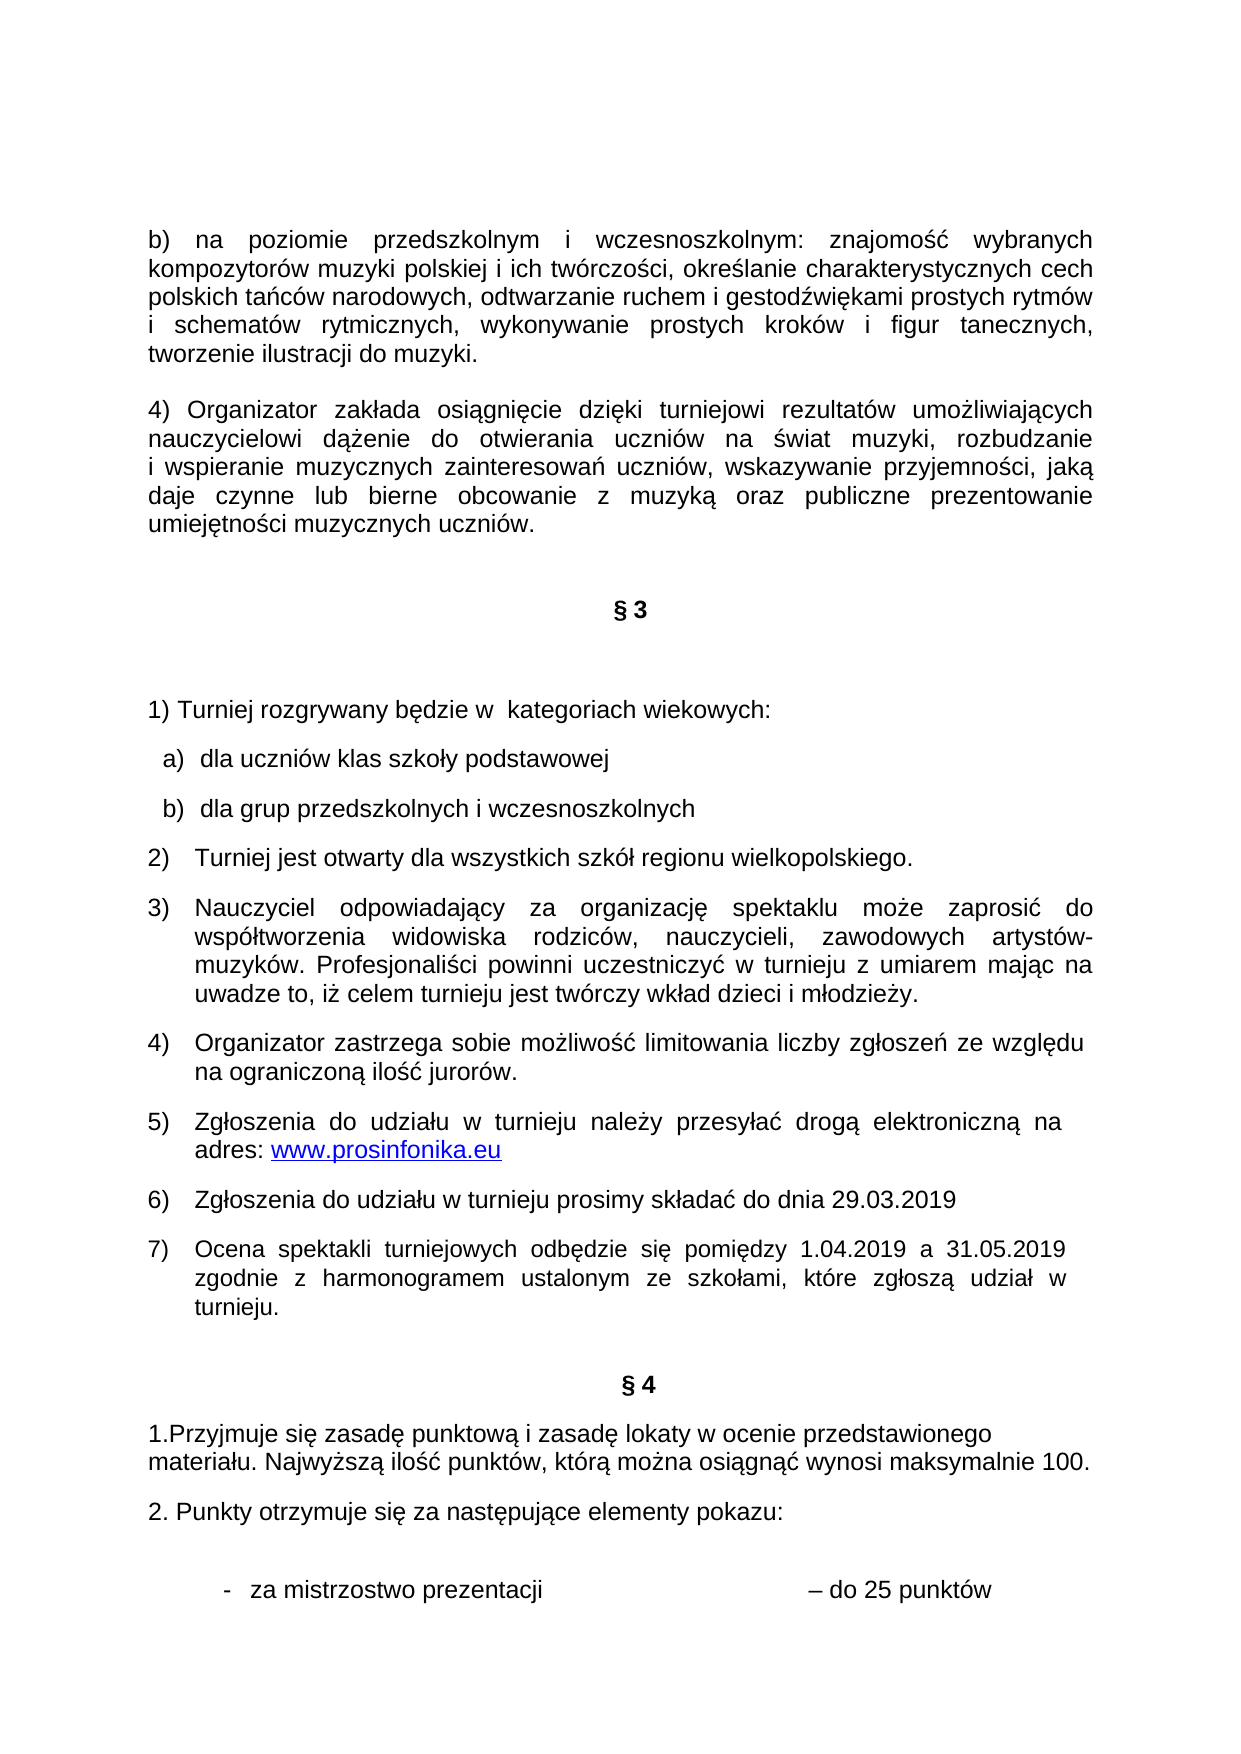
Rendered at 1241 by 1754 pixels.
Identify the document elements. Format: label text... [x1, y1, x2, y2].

text b) na poziomie przedszkolnym i wczesnoszkolnym: znajomość wybranych kompozytorów muzyki polskiej i ich twórczości, określanie charakterystycznych cech polskich tańców narodowych, odtwarzanie ruchem i gestodźwiękami prostych rytmów i schematów rytmicznych, wykonywanie prostych kroków i figur tanecznych, tworzenie ilustracji do muzyki. [148, 226, 1094, 367]
list dla grup przedszkolnych i wczesnoszkolnych [162, 794, 1094, 822]
text 4) Organizator zakłada osiągnięcie dzięki turniejowi rezultatów umożliwiających nauczycielowi dążenie do otwierania uczniów na świat muzyki, rozbudzanie i wspieranie muzycznych zainteresowań uczniów, wskazywanie przyjemności, jaką daje czynne lub bierne obcowanie z muzyką oraz publiczne prezentowanie umiejętności muzycznych uczniów. [148, 396, 1094, 538]
list 3 [613, 595, 1094, 624]
list Turniej jest otwarty dla wszystkich szkół regionu wielkopolskiego. [147, 843, 1094, 872]
list 4 [621, 1370, 1094, 1399]
list Turniej rozgrywany będzie w kategoriach wiekowych: [147, 695, 1094, 723]
text 2. Punkty otrzymuje się za następujące elementy pokazu: [148, 1497, 1094, 1526]
list dla uczniów klas szkoły podstawowej [162, 744, 1094, 773]
list Ocena spektakli turniejowych odbędzie się pomiędzy 1.04.2019 a 31.05.2019 zgodnie z harmonogramem ustalonym ze szkołami, które zgłoszą udział w turnieju. [147, 1235, 1067, 1321]
list Zgłoszenia do udziału w turnieju należy przesyłać drogą elektroniczną na adres: www.prosinfonika.eu [147, 1107, 1063, 1164]
list Organizator zastrzega sobie możliwość limitowania liczby zgłoszeń ze względu na ograniczoną ilość jurorów. [147, 1029, 1086, 1086]
text 1.Przyjmuje się zasadę punktową i zasadę lokaty w ocenie przedstawionego materiału. Najwyższą ilość punktów, którą można osiągnąć wynosi maksymalnie 100. [148, 1419, 1094, 1476]
list Nauczyciel odpowiadający za organizację spektaklu może zaprosić do współtworzenia widowiska rodziców, nauczycieli, zawodowych artystów-muzyków. Profesjonaliści powinni uczestniczyć w turnieju z umiarem mając na uwadze to, iż celem turnieju jest twórczy wkład dzieci i młodzieży. [147, 894, 1094, 1008]
text - za mistrzostwo prezentacji – do 25 punktów [223, 1575, 1094, 1603]
list Zgłoszenia do udziału w turnieju prosimy składać do dnia 29.03.2019 [147, 1185, 1094, 1213]
